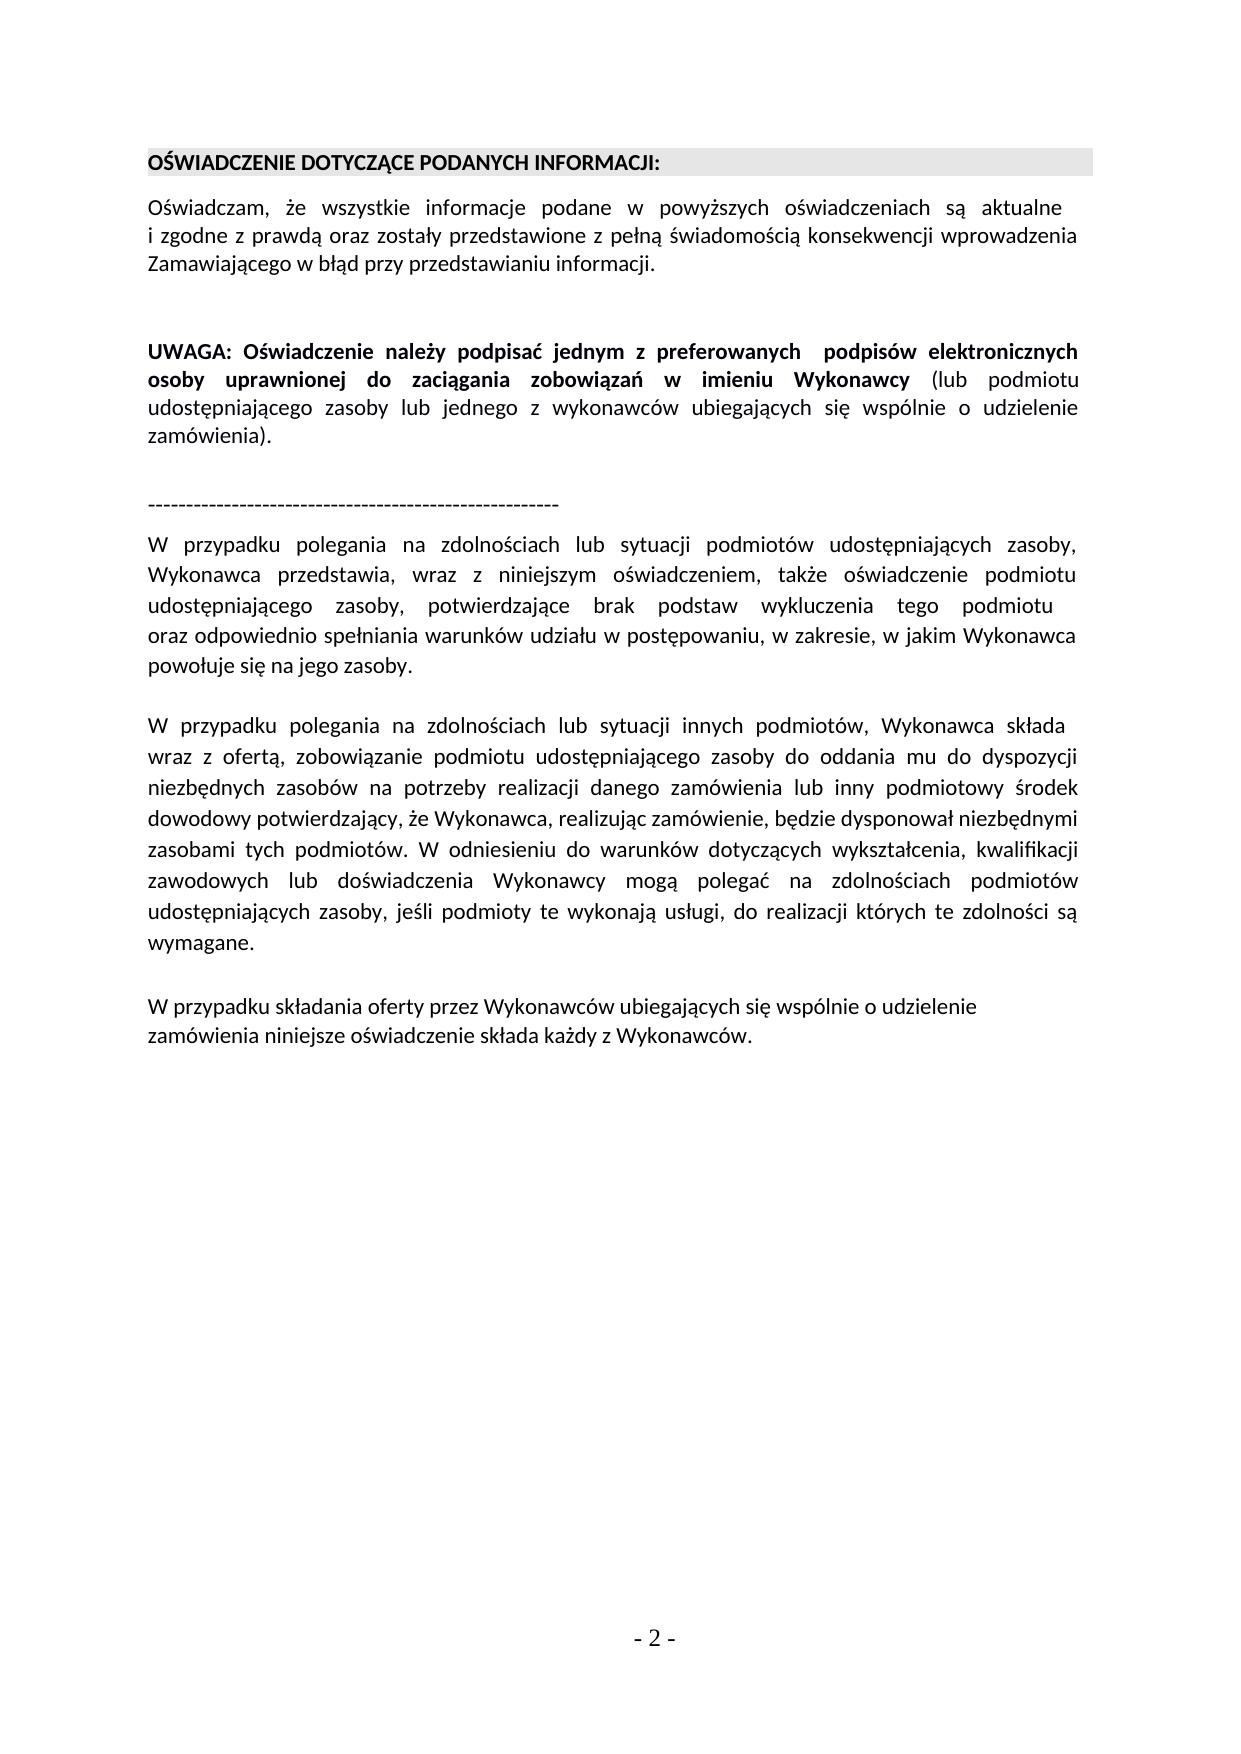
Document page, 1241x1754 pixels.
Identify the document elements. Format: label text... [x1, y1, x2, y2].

text UWAGA: Oświadczenie należy podpisać jednym z preferowanych podpisów elektronicznych osoby uprawnionej do zaciągania zobowiązań w imieniu Wykonawcy (lub podmiotu udostępniającego zasoby lub jednego z wykonawców ubiegających się wspólnie o udzielenie zamówienia). [148, 337, 1079, 449]
text W przypadku polegania na zdolnościach lub sytuacji innych podmiotów, Wykonawca składa wraz z ofertą, zobowiązanie podmiotu udostępniającego zasoby do oddania mu do dyspozycji niezbędnych zasobów na potrzeby realizacji danego zamówienia lub inny podmiotowy środek dowodowy potwierdzający, że Wykonawca, realizując zamówienie, będzie dysponował niezbędnymi zasobami tych podmiotów. W odniesieniu do warunków dotyczących wykształcenia, kwalifikacji zawodowych lub doświadczenia Wykonawcy mogą polegać na zdolnościach podmiotów udostępniających zasoby, jeśli podmioty te wykonają usługi, do realizacji których te zdolności są wymagane. [148, 711, 1079, 956]
text ------------------------------------------------------ [148, 490, 1079, 516]
text OŚWIADCZENIE DOTYCZĄCE PODANYCH INFORMACJI: [148, 148, 1093, 176]
text Oświadczam, że wszystkie informacje podane w powyższych oświadczeniach są aktualne i zgodne z prawdą oraz zostały przedstawione z pełną świadomością konsekwencji wprowadzenia Zamawiającego w błąd przy przedstawianiu informacji. [148, 193, 1079, 277]
text W przypadku składania oferty przez Wykonawców ubiegających się wspólnie o udzielenie zamówienia niniejsze oświadczenie składa każdy z Wykonawców. [148, 992, 1093, 1050]
text W przypadku polegania na zdolnościach lub sytuacji podmiotów udostępniających zasoby, Wykonawca przedstawia, wraz z niniejszym oświadczeniem, także oświadczenie podmiotu udostępniającego zasoby, potwierdzające brak podstaw wykluczenia tego podmiotu oraz odpowiednio spełniania warunków udziału w postępowaniu, w zakresie, w jakim Wykonawca powołuje się na jego zasoby. [148, 530, 1078, 679]
